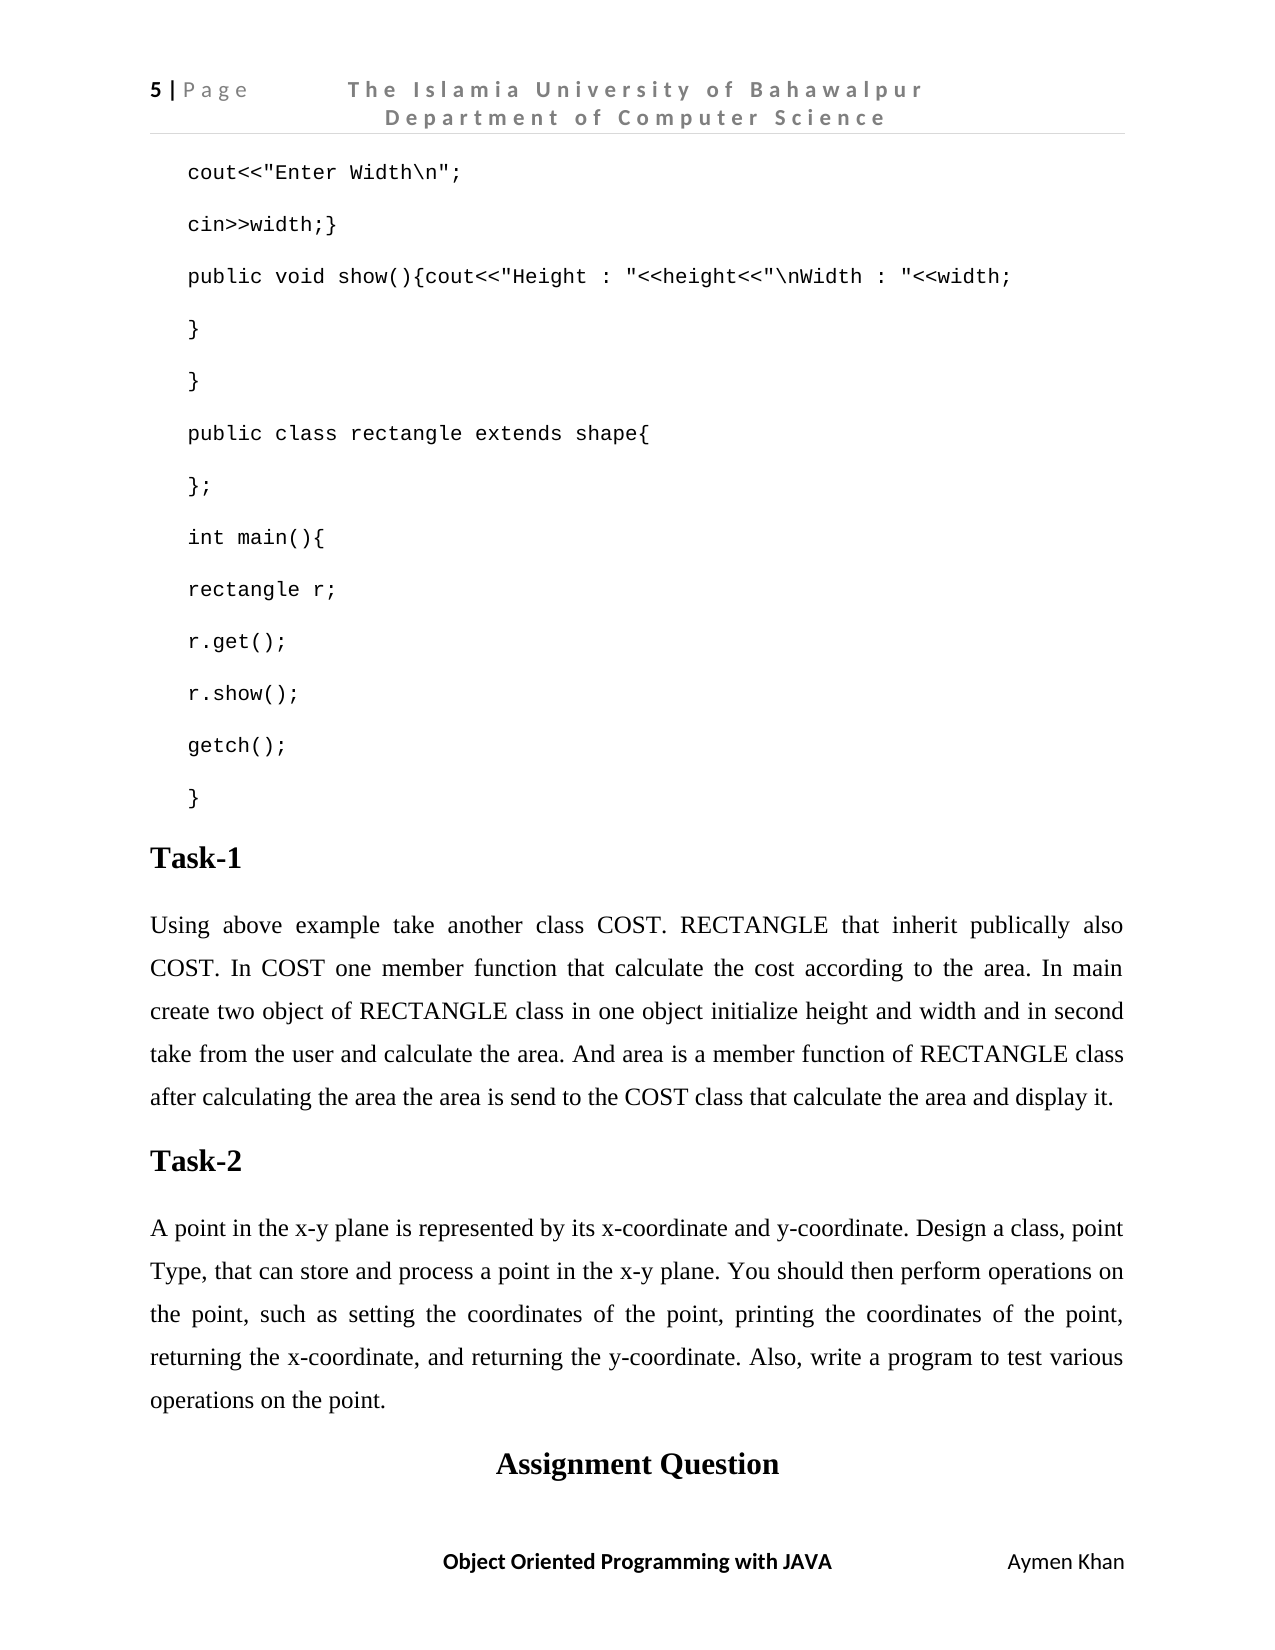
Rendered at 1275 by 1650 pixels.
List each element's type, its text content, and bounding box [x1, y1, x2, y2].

text } [187, 318, 1125, 342]
text r.show(); [187, 683, 1125, 707]
text } [187, 787, 1125, 811]
text public class rectangle extends shape{ [187, 423, 1125, 446]
text Task-2 [150, 1142, 1125, 1178]
text Assignment Question [150, 1445, 1125, 1481]
text r.get(); [187, 631, 1125, 654]
text Using above example take another class COST. RECTANGLE that inherit publically also COST. In COST one member function that calculate the cost according to the area. In main create two object of RECTANGLE class in one object initialize height and width and in second take from the user and calculate the area. And area is a member function of RECTANGLE class after calculating the area the area is send to the COST class that calculate the area and display it. [150, 910, 1125, 1111]
text }; [187, 475, 1125, 498]
text getch(); [187, 735, 1125, 759]
text cout<<"Enter Width\n"; [187, 162, 1125, 186]
text Task-1 [150, 839, 1125, 875]
text int main(){ [187, 527, 1125, 550]
text A point in the x-y plane is represented by its x-coordinate and y-coordinate. Design a class, point Type, that can store and process a point in the x-y plane. You should then perform operations on the point, such as setting the coordinates of the point, printing the coordinates of the point, returning the x-coordinate, and returning the y-coordinate. Also, write a program to test various operations on the point. [150, 1213, 1125, 1414]
text rectangle r; [187, 579, 1125, 602]
text public void show(){cout<<"Height : "<<height<<"\nWidth : "<<width; [187, 266, 1125, 290]
text cin>>width;} [187, 214, 1125, 238]
text } [187, 371, 1125, 394]
